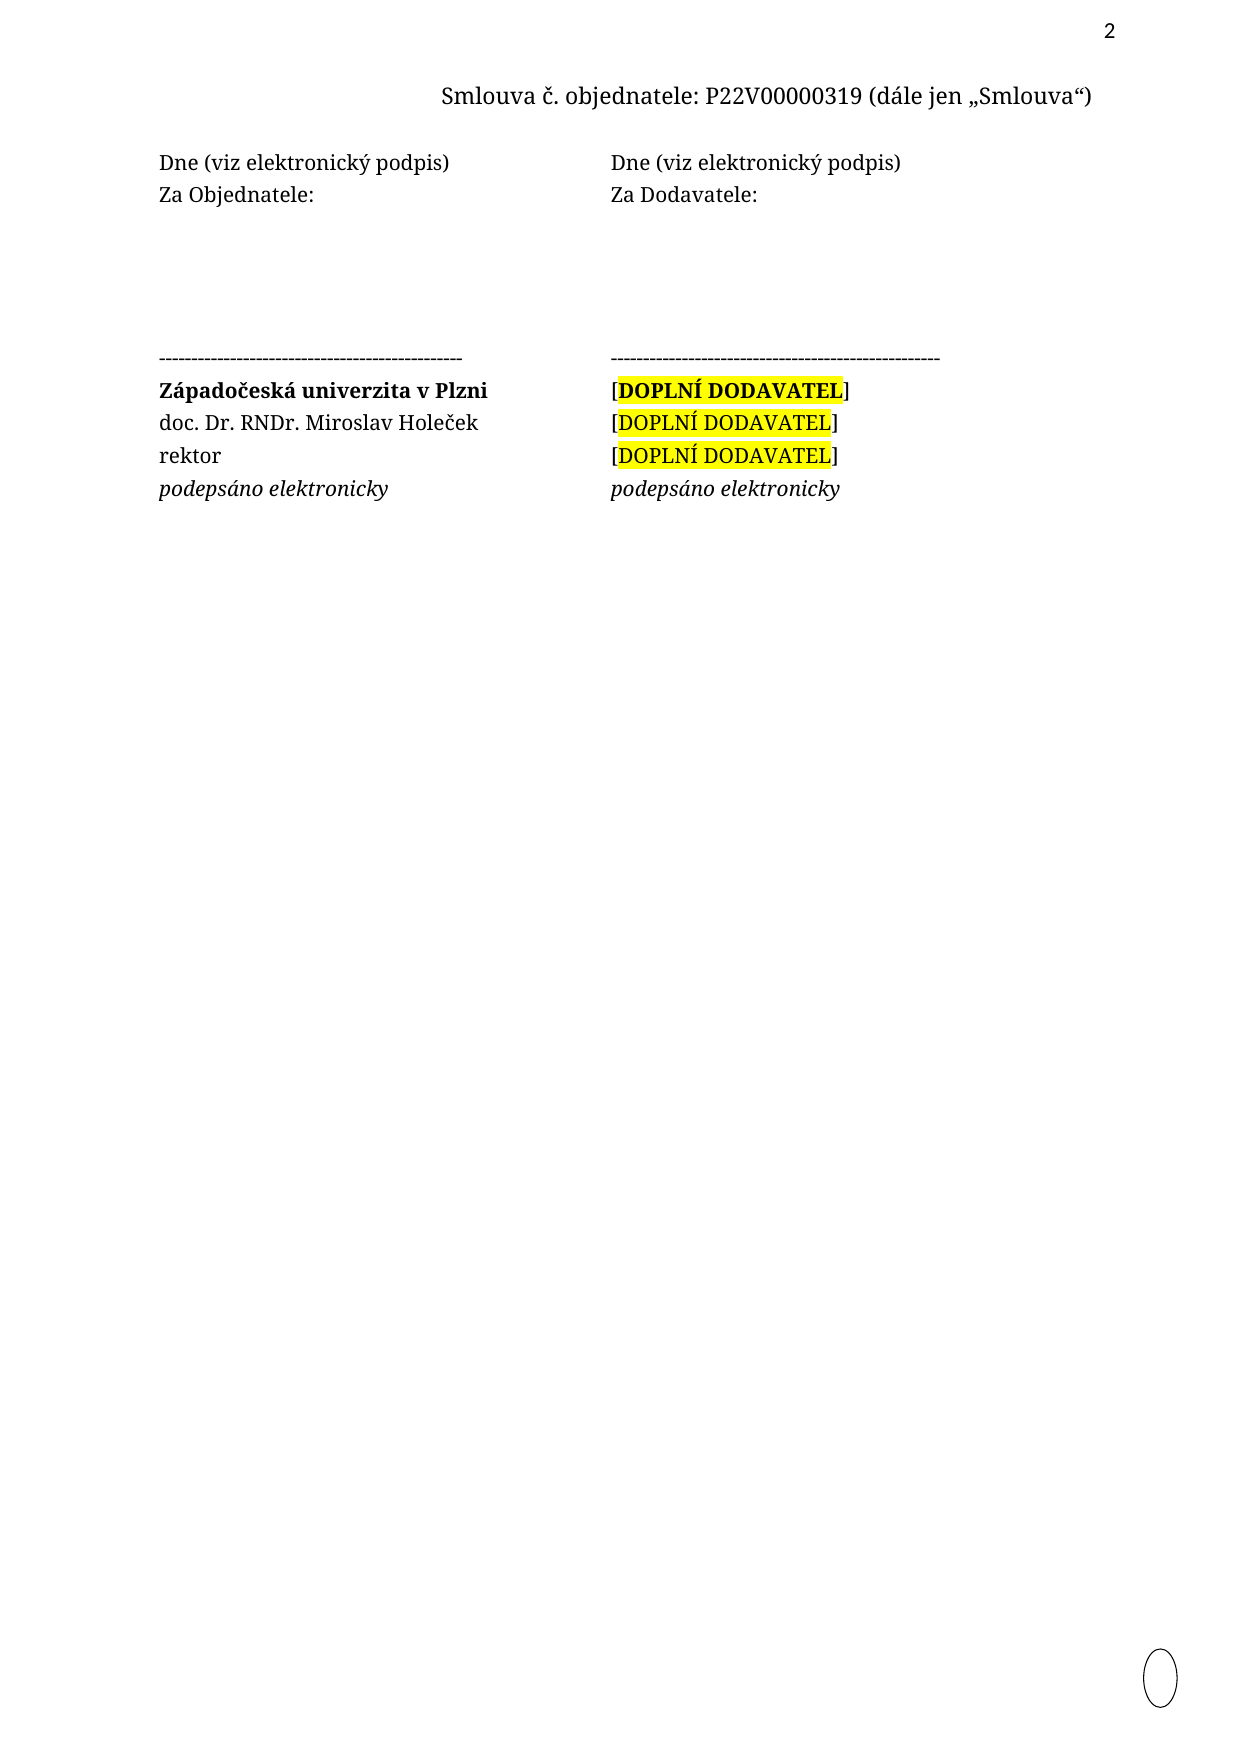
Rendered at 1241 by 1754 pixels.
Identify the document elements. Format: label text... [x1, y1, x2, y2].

table_header Dne (viz elektronický podpis) Za Dodavatele: --------------------------------------------------- [DOPLNÍ DODAVATEL] [DOPLNÍ DODAVATEL] [DOPLNÍ DODAVATEL] podepsáno elektronicky [599, 148, 1051, 538]
table_header Dne (viz elektronický podpis) Za Objednatele: ----------------------------------------------- Západočeská univerzita v Plzni doc. Dr. RNDr. Miroslav Holeček rektor podepsáno elektronicky [148, 148, 599, 538]
